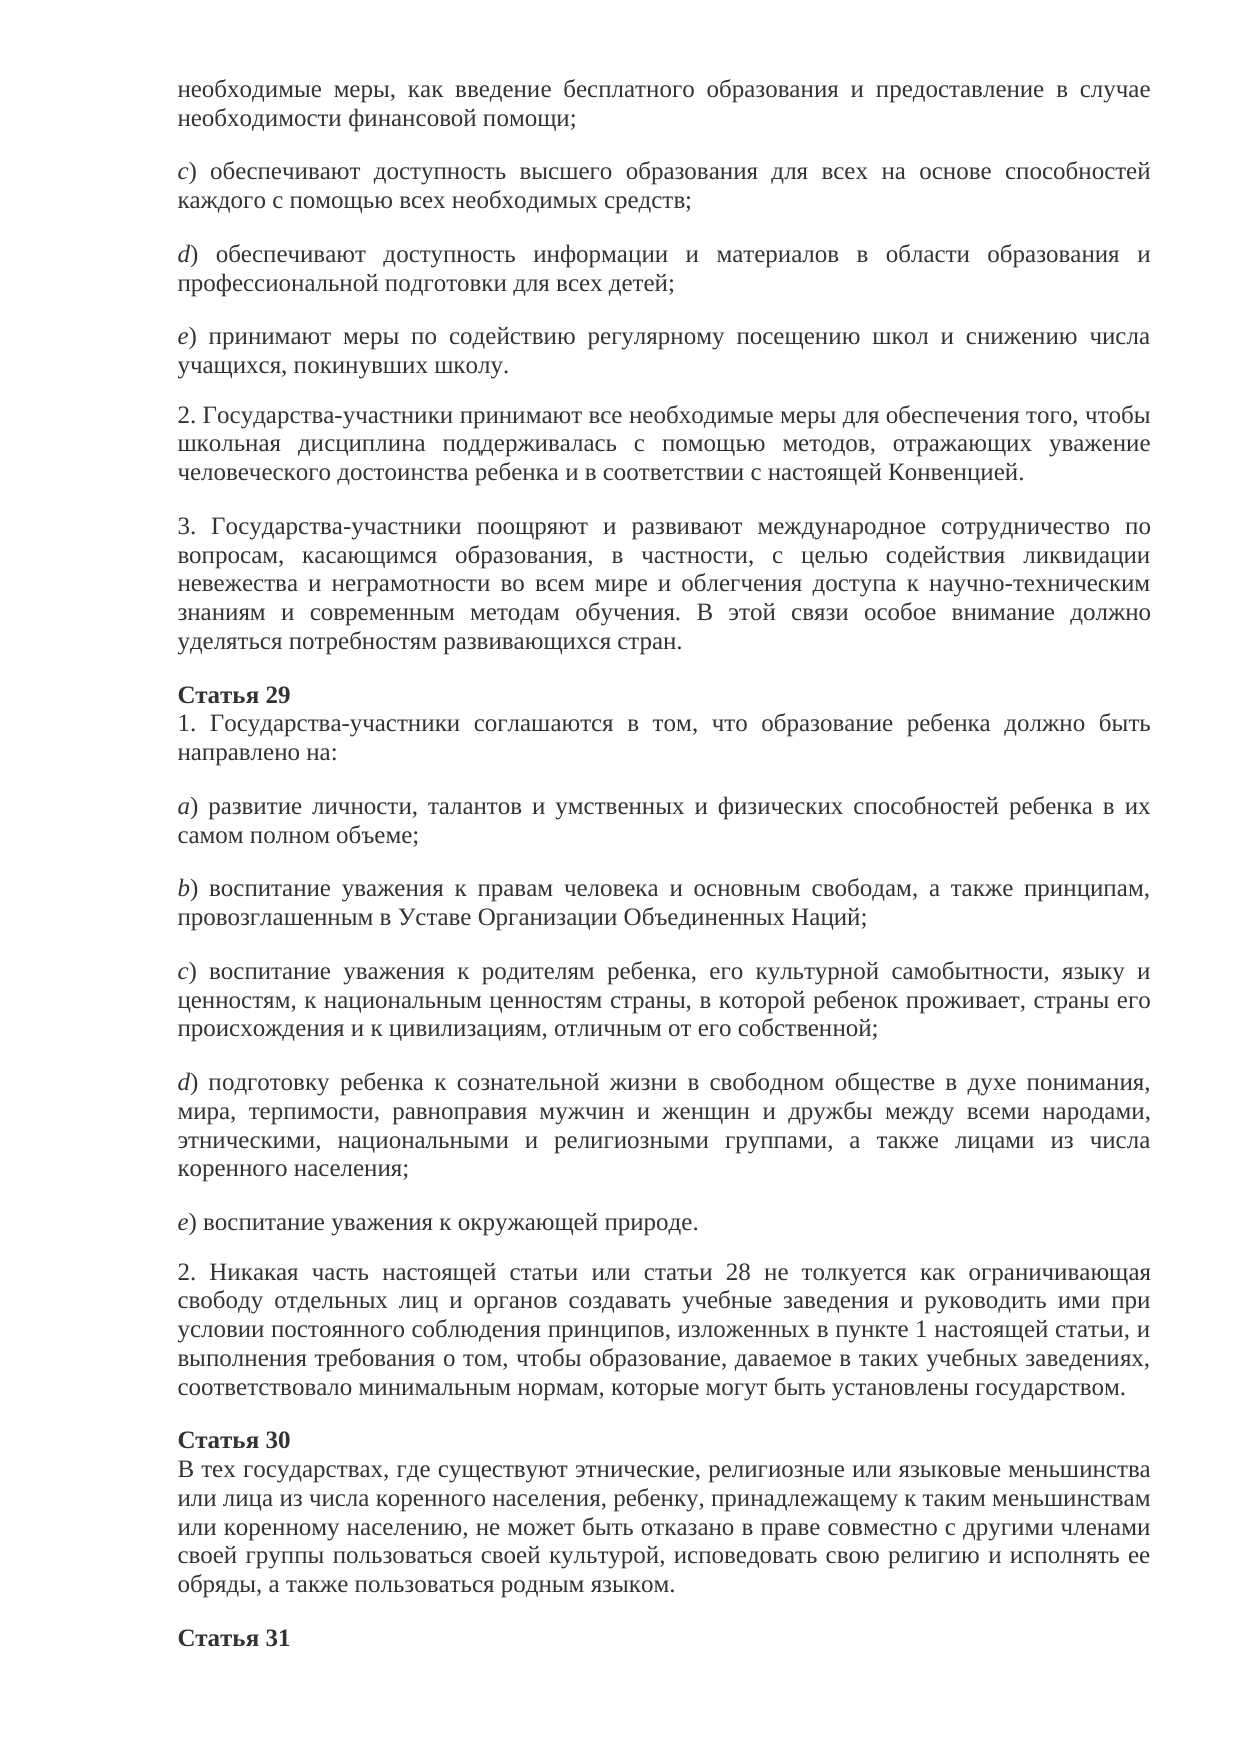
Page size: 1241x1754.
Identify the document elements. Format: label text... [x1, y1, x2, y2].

text 2. Государства-участники принимают все необходимые меры для обеспечения того, чтобы школьная дисциплина поддерживалась с помощью методов, отражающих уважение человеческого достоинства ребенка и в соответствии с настоящей Конвенцией. [177, 400, 1152, 486]
text e) принимают меры по содействию регулярному посещению школ и снижению числа учащихся, покинувших школу. [177, 321, 1152, 379]
text d) подготовку ребенка к сознательной жизни в свободном обществе в духе понимания, мира, терпимости, равноправия мужчин и женщин и дружбы между всеми народами, этническими, национальными и религиозными группами, а также лицами из числа коренного населения; [177, 1067, 1152, 1182]
text a) развитие личности, талантов и умственных и физических способностей ребенка в их самом полном объеме; [177, 791, 1152, 848]
text Статья 31 [177, 1623, 1152, 1652]
text b) воспитание уважения к правам человека и основным свободам, а также принципам, провозглашенным в Уставе Организации Объединенных Наций; [177, 873, 1152, 931]
text 1. Государства-участники соглашаются в том, что образование ребенка должно быть направлено на: [177, 708, 1152, 766]
text Статья 30 [177, 1426, 1152, 1454]
text 2. Никакая часть настоящей статьи или статьи 28 не толкуется как ограничивающая свободу отдельных лиц и органов создавать учебные заведения и руководить ими при условии постоянного соблюдения принципов, изложенных в пункте 1 настоящей статьи, и выполнения требования о том, чтобы образование, даваемое в таких учебных заведениях, соответствовало минимальным нормам, которые могут быть установлены государством. [177, 1257, 1152, 1401]
text Статья 29 [177, 680, 1152, 708]
text e) воспитание уважения к окружающей природе. [177, 1207, 1152, 1236]
text В тех государствах, где существуют этнические, религиозные или языковые меньшинства или лица из числа коренного населения, ребенку, принадлежащему к таким меньшинствам или коренному населению, не может быть отказано в праве совместно с другими членами своей группы пользоваться своей культурой, исповедовать свою религию и исполнять ее обряды, а также пользоваться родным языком. [177, 1454, 1152, 1598]
text c) воспитание уважения к родителям ребенка, его культурной самобытности, языку и ценностям, к национальным ценностям страны, в которой ребенок проживает, страны его происхождения и к цивилизациям, отличным от его собственной; [177, 956, 1152, 1042]
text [177, 74, 1152, 131]
text 3. Государства-участники поощряют и развивают международное сотрудничество по вопросам, касающимся образования, в частности, с целью содействия ликвидации невежества и неграмотности во всем мире и облегчения доступа к научно-техническим знаниям и современным методам обучения. В этой связи особое внимание должно уделяться потребностям развивающихся стран. [177, 511, 1152, 655]
text d) обеспечивают доступность информации и материалов в области образования и профессиональной подготовки для всех детей; [177, 239, 1152, 296]
text c) обеспечивают доступность высшего образования для всех на основе способностей каждого с помощью всех необходимых средств; [177, 156, 1152, 214]
